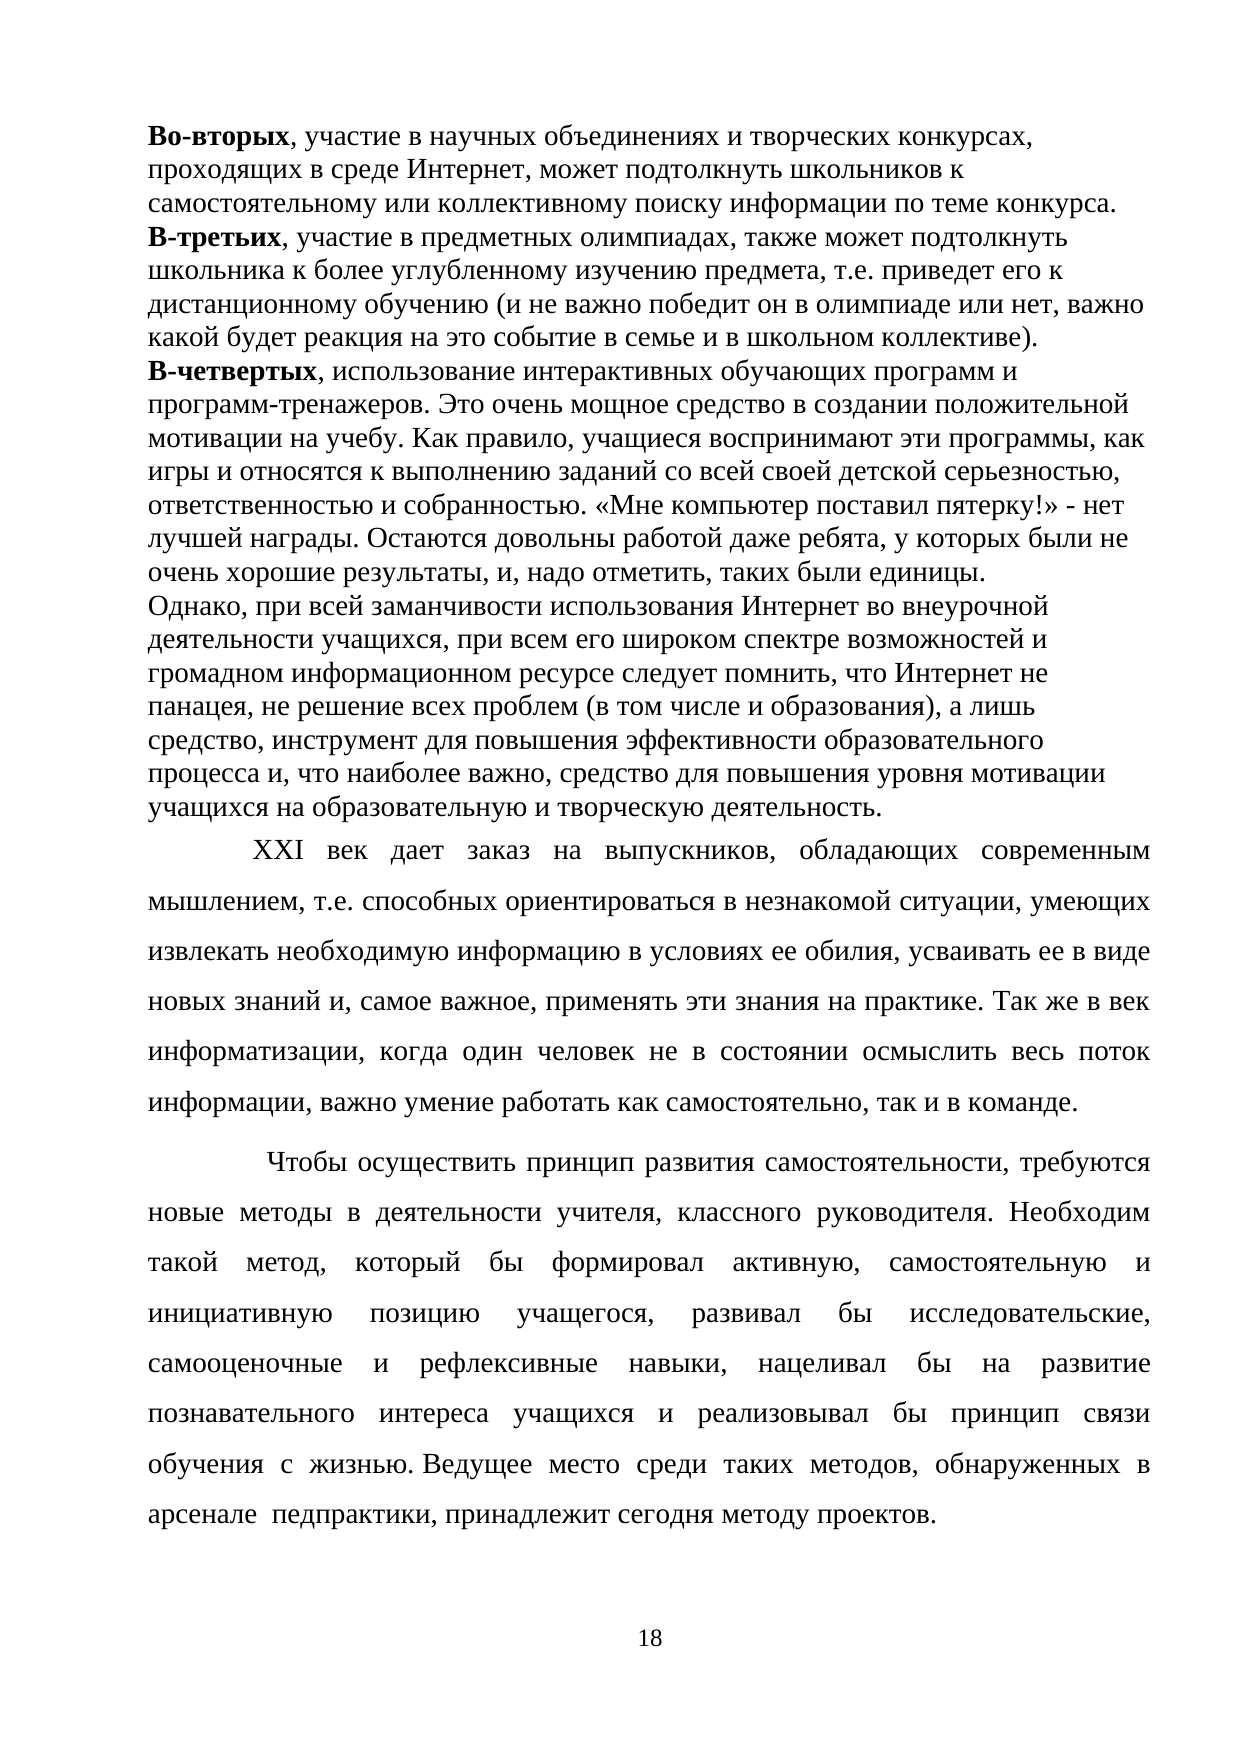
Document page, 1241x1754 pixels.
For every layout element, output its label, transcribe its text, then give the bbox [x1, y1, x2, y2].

text Чтобы осуществить принцип развития самостоятельности, требуются новые методы в деятельности учителя, классного руководителя. Необходим такой метод, который бы формировал активную, самостоятельную и инициативную позицию учащегося, развивал бы исследовательские, самооценочные и рефлексивные навыки, нацеливал бы на развитие познавательного интереса учащихся и реализовывал бы принцип связи обучения с жизнью. Ведущее место среди таких методов, обнаруженных в арсенале педпрактики, принадлежит сегодня методу проектов. [148, 1144, 1152, 1530]
text XXI век дает заказ на выпускников, обладающих современным мышлением, т.е. способных ориентироваться в незнакомой ситуации, умеющих извлекать необходимую информацию в условиях ее обилия, усваивать ее в виде новых знаний и, самое важное, применять эти знания на практике. Так же в век информатизации, когда один человек не в состоянии осмыслить весь поток информации, важно умение работать как самостоятельно, так и в команде. [148, 832, 1152, 1117]
